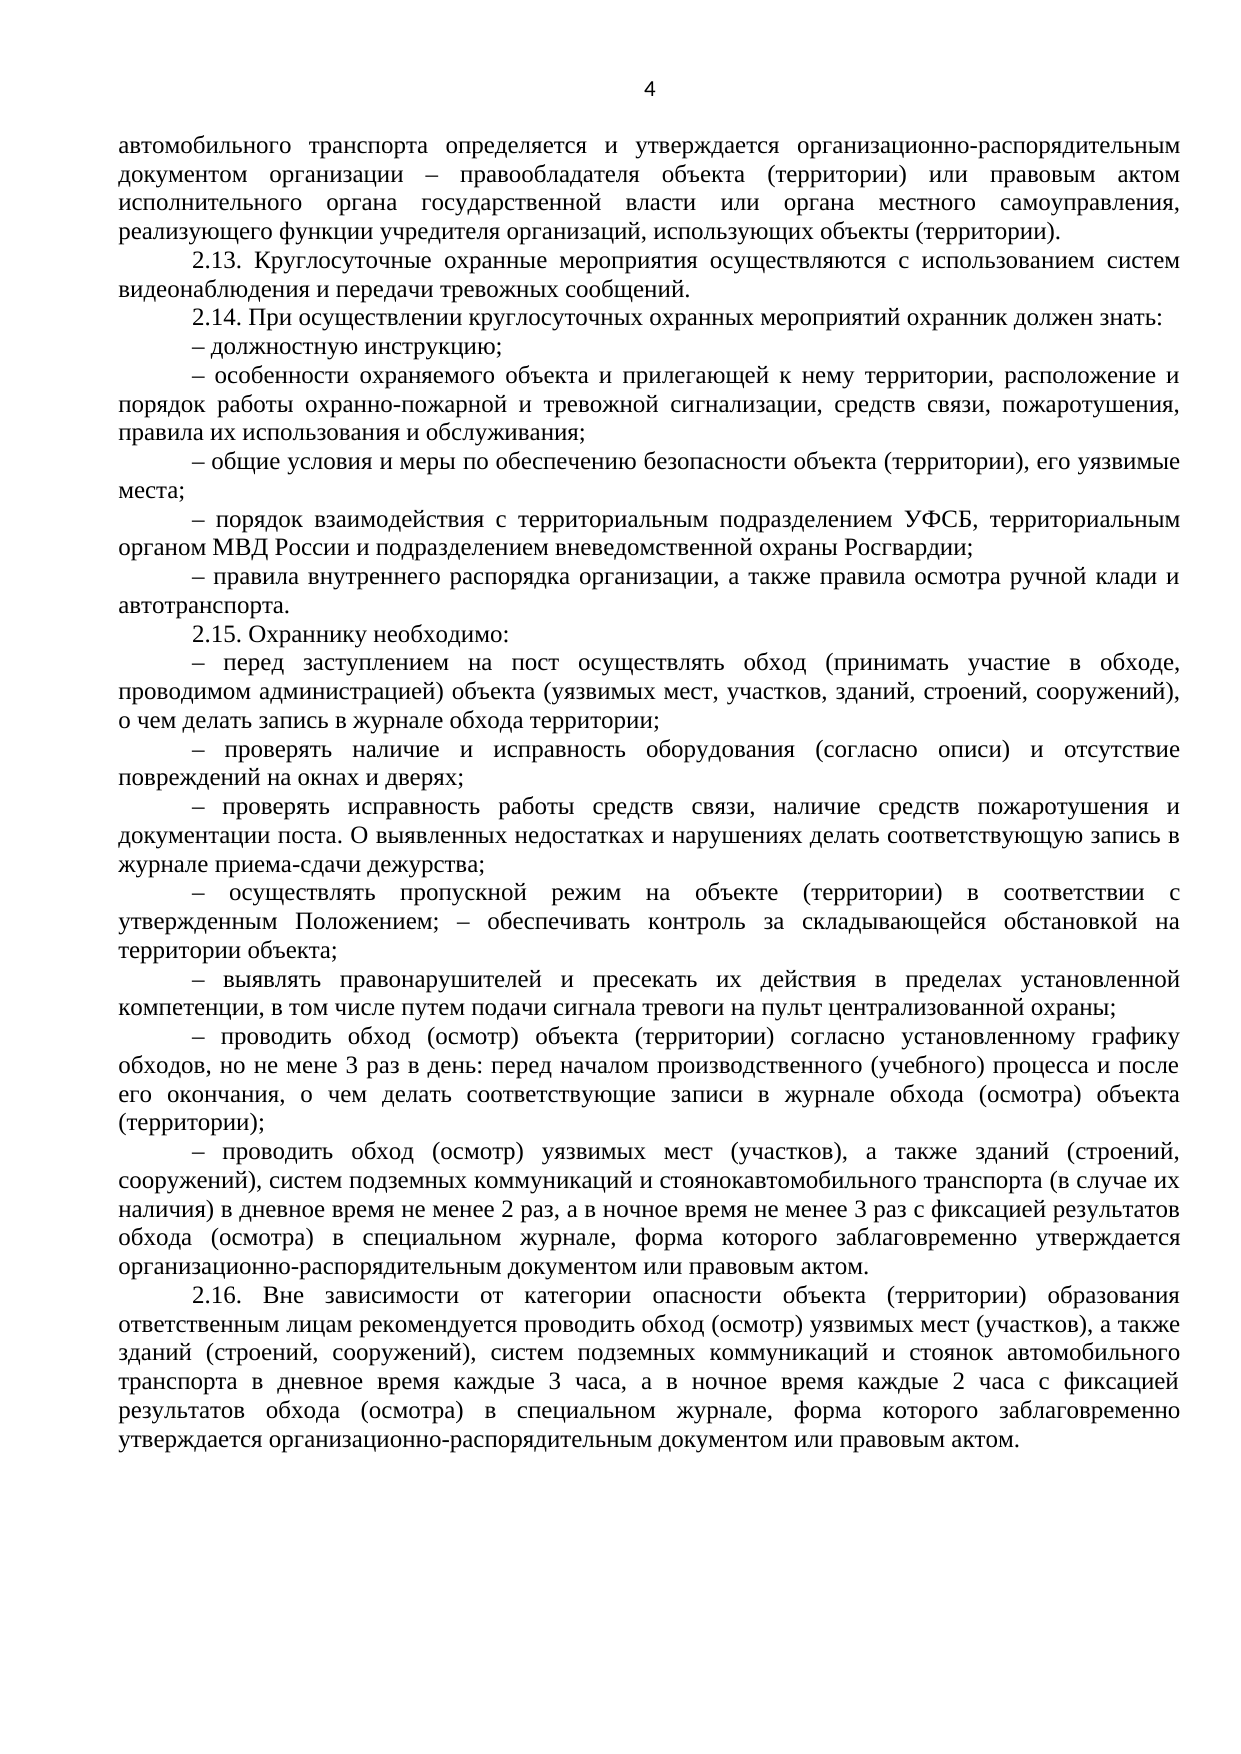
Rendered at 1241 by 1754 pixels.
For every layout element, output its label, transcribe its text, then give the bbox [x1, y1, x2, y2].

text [118, 130, 1181, 245]
text 2.14. При осуществлении круглосуточных охранных мероприятий охранник должен знать: [118, 302, 1181, 331]
text – должностную инструкцию; [118, 331, 1181, 360]
text 2.13. Круглосуточные охранные мероприятия осуществляются с использованием систем видеонаблюдения и передачи тревожных сообщений. [118, 245, 1181, 302]
text – перед заступлением на пост осуществлять обход (принимать участие в обходе, проводимом администрацией) объекта (уязвимых мест, участков, зданий, строений, сооружений), о чем делать запись в журнале обхода территории; [118, 647, 1181, 734]
text – общие условия и меры по обеспечению безопасности объекта (территории), его уязвимые места; [118, 446, 1181, 504]
text – правила внутреннего распорядка организации, а также правила осмотра ручной клади и автотранспорта. [118, 561, 1181, 619]
text – проводить обход (осмотр) уязвимых мест (участков), а также зданий (строений, сооружений), систем подземных коммуникаций и стоянокавтомобильного транспорта (в случае их наличия) в дневное время не менее 2 раз, а в ночное время не менее 3 раз с фиксацией результатов обхода (осмотра) в специальном журнале, форма которого заблаговременно утверждается организационно-распорядительным документом или правовым актом. [118, 1136, 1181, 1280]
text – проводить обход (осмотр) объекта (территории) согласно установленному графику обходов, но не мене 3 раз в день: перед началом производственного (учебного) процесса и после его окончания, о чем делать соответствующие записи в журнале обхода (осмотра) объекта (территории); [118, 1021, 1181, 1136]
text – выявлять правонарушителей и пресекать их действия в пределах установленной компетенции, в том числе путем подачи сигнала тревоги на пульт централизованной охраны; [118, 964, 1181, 1021]
text 2.16. Вне зависимости от категории опасности объекта (территории) образования ответственным лицам рекомендуется проводить обход (осмотр) уязвимых мест (участков), а также зданий (строений, сооружений), систем подземных коммуникаций и стоянок автомобильного транспорта в дневное время каждые 3 часа, а в ночное время каждые 2 часа с фиксацией результатов обхода (осмотра) в специальном журнале, форма которого заблаговременно утверждается организационно-распорядительным документом или правовым актом. [118, 1280, 1181, 1452]
text – осуществлять пропускной режим на объекте (территории) в соответствии с утвержденным Положением; – обеспечивать контроль за складывающейся обстановкой на территории объекта; [118, 877, 1181, 964]
text 2.15. Охраннику необходимо: [118, 619, 1181, 647]
text – порядок взаимодействия с территориальным подразделением УФСБ, территориальным органом МВД России и подразделением вневедомственной охраны Росгвардии; [118, 504, 1181, 561]
text – проверять исправность работы средств связи, наличие средств пожаротушения и документации поста. О выявленных недостатках и нарушениях делать соответствующую запись в журнале приема-сдачи дежурства; [118, 791, 1181, 877]
text – особенности охраняемого объекта и прилегающей к нему территории, расположение и порядок работы охранно-пожарной и тревожной сигнализации, средств связи, пожаротушения, правила их использования и обслуживания; [118, 360, 1181, 446]
text – проверять наличие и исправность оборудования (согласно описи) и отсутствие повреждений на окнах и дверях; [118, 734, 1181, 791]
